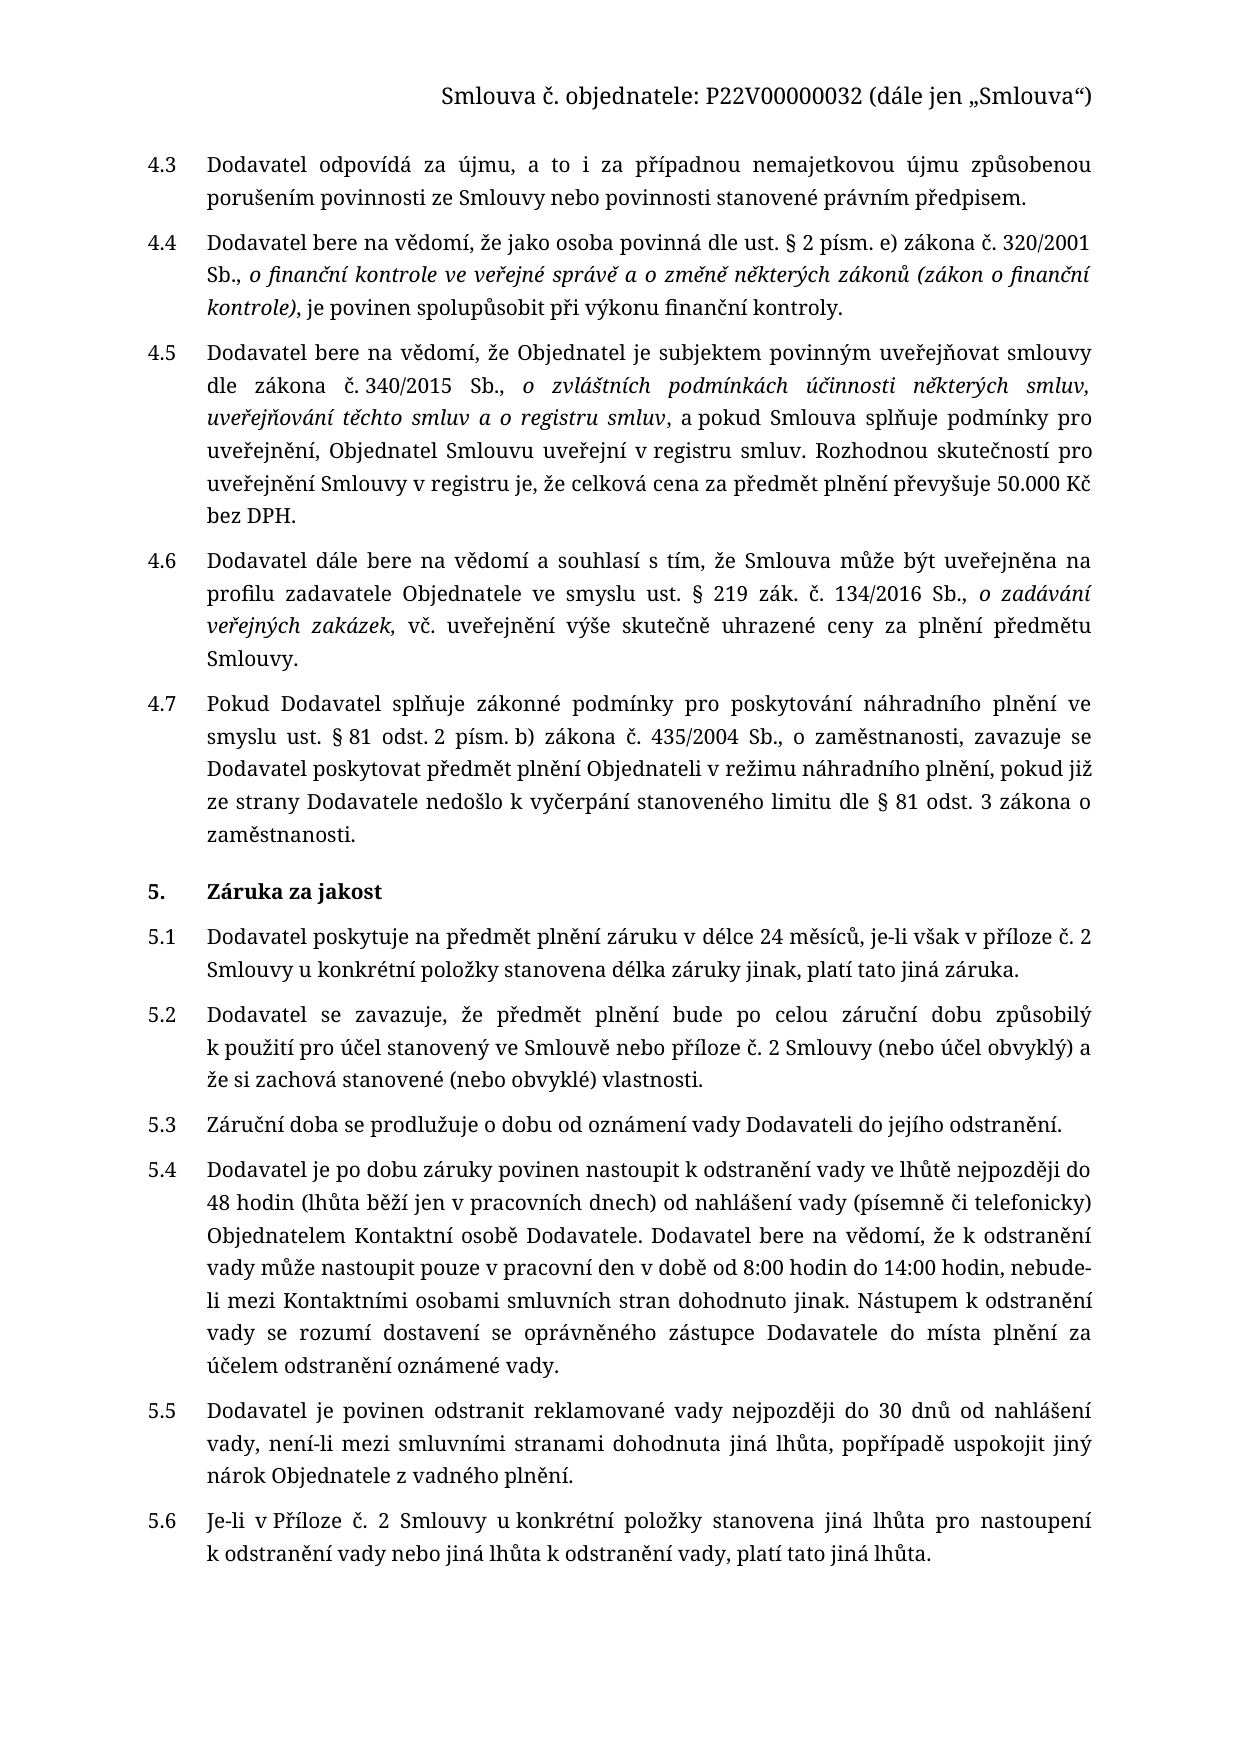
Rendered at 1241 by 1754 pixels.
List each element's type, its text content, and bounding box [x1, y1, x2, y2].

list Dodavatel bere na vědomí, že Objednatel je subjektem povinným uveřejňovat smlouvy dle zákona č. 340/2015 Sb., o zvláštních podmínkách účinnosti některých smluv, uveřejňování těchto smluv a o registru smluv, a pokud Smlouva splňuje podmínky pro uveřejnění, Objednatel Smlouvu uveřejní v registru smluv. Rozhodnou skutečností pro uveřejnění Smlouvy v registru je, že celková cena za předmět plnění převyšuje 50.000 Kč bez DPH. [148, 338, 1093, 530]
list Dodavatel odpovídá za újmu, a to i za případnou nemajetkovou újmu způsobenou porušením povinnosti ze Smlouvy nebo povinnosti stanovené právním předpisem. [148, 150, 1093, 211]
list Pokud Dodavatel splňuje zákonné podmínky pro poskytování náhradního plnění ve smyslu ust. § 81 odst. 2 písm. b) zákona č. 435/2004 Sb., o zaměstnanosti, zavazuje se Dodavatel poskytovat předmět plnění Objednateli v režimu náhradního plnění, pokud již ze strany Dodavatele nedošlo k vyčerpání stanoveného limitu dle § 81 odst. 3 zákona o zaměstnanosti. [148, 689, 1093, 848]
list Dodavatel dále bere na vědomí a souhlasí s tím, že Smlouva může být uveřejněna na profilu zadavatele Objednatele ve smyslu ust. § 219 zák. č. 134/2016 Sb., o zadávání veřejných zakázek, vč. uveřejnění výše skutečně uhrazené ceny za plnění předmětu Smlouvy. [148, 546, 1093, 673]
list Dodavatel bere na vědomí, že jako osoba povinná dle ust. § 2 písm. e) zákona č. 320/2001 Sb., o finanční kontrole ve veřejné správě a o změně některých zákonů (zákon o finanční kontrole), je povinen spolupůsobit při výkonu finanční kontroly. [148, 228, 1093, 322]
list Je-li v Příloze č. 2 Smlouvy u konkrétní položky stanovena jiná lhůta pro nastoupení k odstranění vady nebo jiná lhůta k odstranění vady, platí tato jiná lhůta. [148, 1507, 1093, 1568]
list Dodavatel poskytuje na předmět plnění záruku v délce 24 měsíců, je-li však v příloze č. 2 Smlouvy u konkrétní položky stanovena délka záruky jinak, platí tato jiná záruka. [148, 922, 1093, 983]
list Dodavatel se zavazuje, že předmět plnění bude po celou záruční dobu způsobilý k použití pro účel stanovený ve Smlouvě nebo příloze č. 2 Smlouvy (nebo účel obvyklý) a že si zachová stanovené (nebo obvyklé) vlastnosti. [148, 1000, 1093, 1094]
list Záruční doba se prodlužuje o dobu od oznámení vady Dodavateli do jejího odstranění. [148, 1110, 1093, 1139]
list Dodavatel je povinen odstranit reklamované vady nejpozději do 30 dnů od nahlášení vady, není-li mezi smluvními stranami dohodnuta jiná lhůta, popřípadě uspokojit jiný nárok Objednatele z vadného plnění. [148, 1396, 1093, 1490]
list Záruka za jakost [148, 877, 1093, 906]
list Dodavatel je po dobu záruky povinen nastoupit k odstranění vady ve lhůtě nejpozději do 48 hodin (lhůta běží jen v pracovních dnech) od nahlášení vady (písemně či telefonicky) Objednatelem Kontaktní osobě Dodavatele. Dodavatel bere na vědomí, že k odstranění vady může nastoupit pouze v pracovní den v době od 8:00 hodin do 14:00 hodin, nebude-li mezi Kontaktními osobami smluvních stran dohodnuto jinak. Nástupem k odstranění vady se rozumí dostavení se oprávněného zástupce Dodavatele do místa plnění za účelem odstranění oznámené vady. [148, 1156, 1093, 1379]
